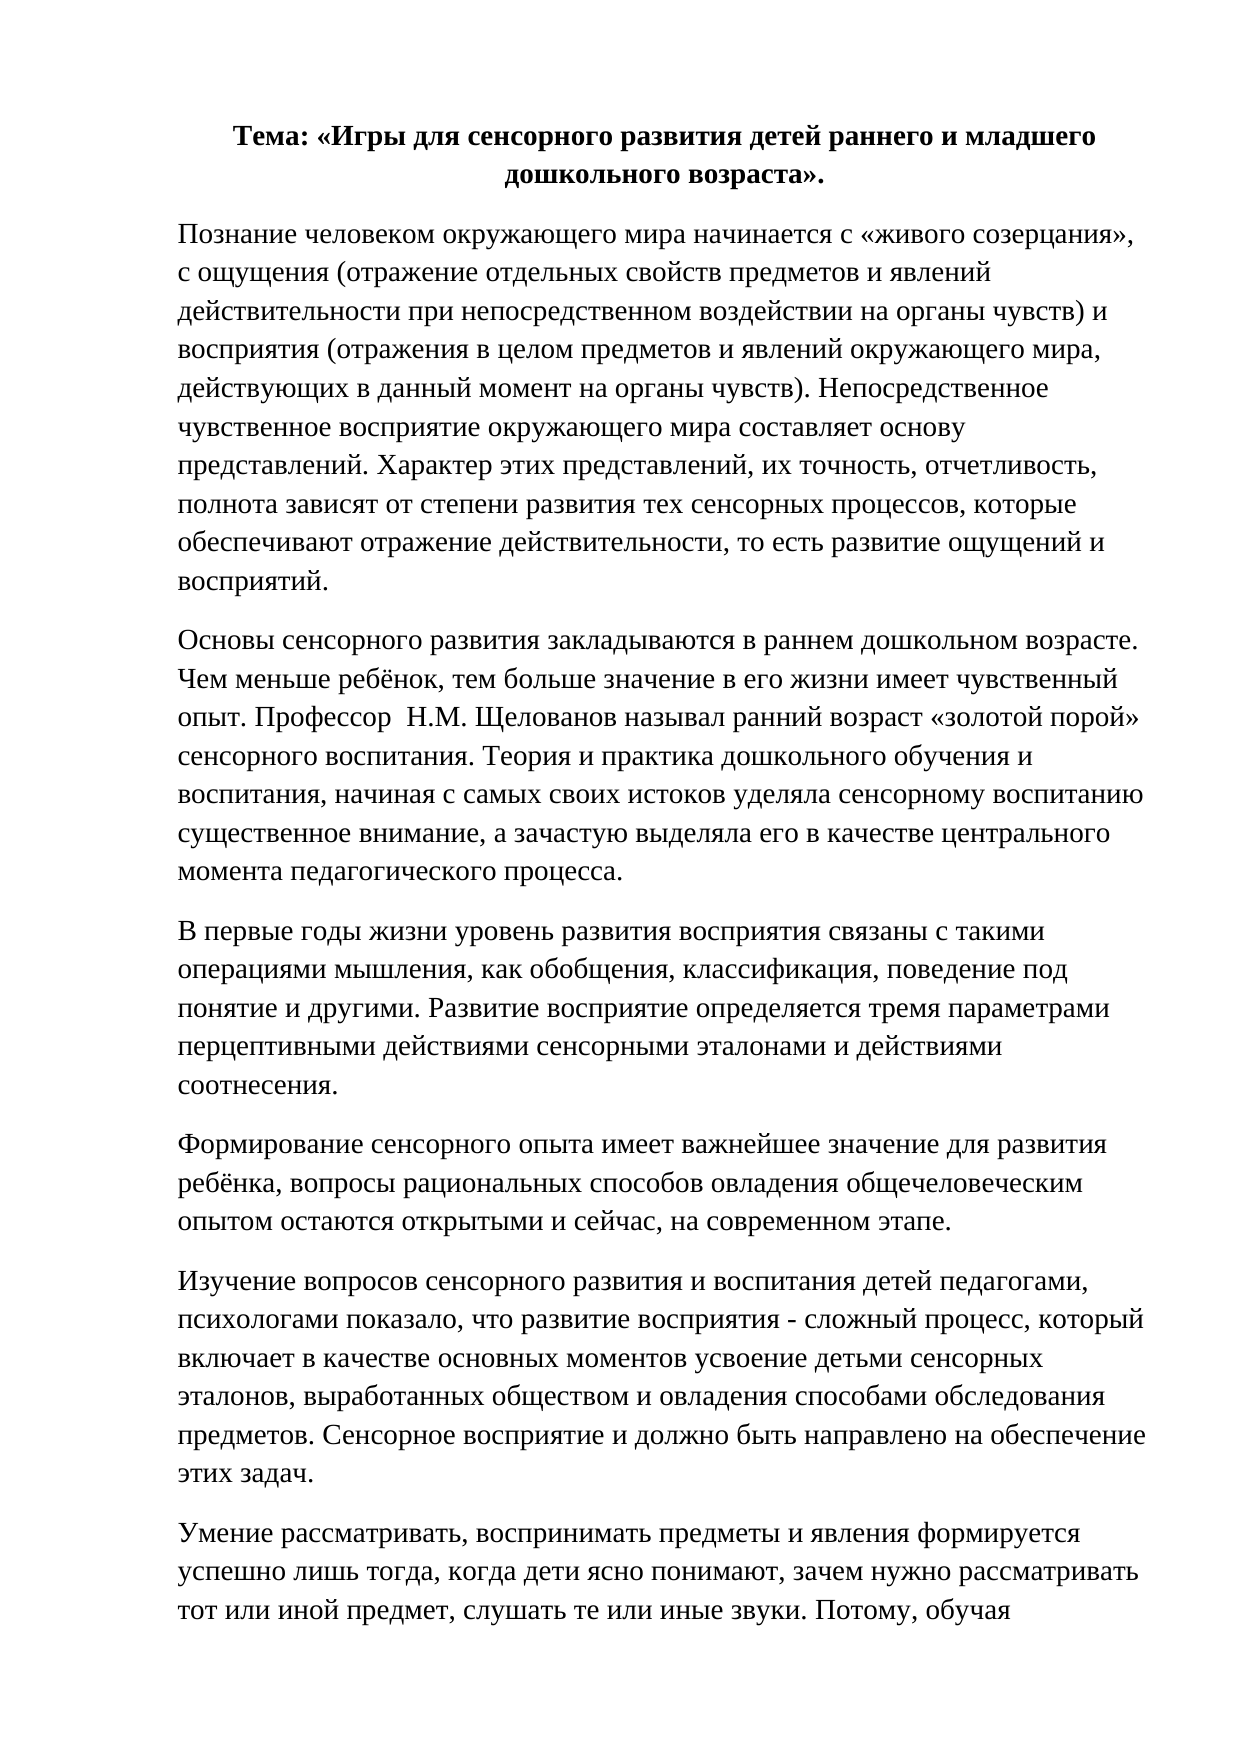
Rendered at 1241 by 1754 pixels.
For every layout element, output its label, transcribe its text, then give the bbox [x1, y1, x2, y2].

text Формирование сенсорного опыта имеет важнейшее значение для развития ребёнка, вопросы рациональных способов овладения общечеловеческим опытом остаются открытыми и сейчас, на современном этапе. [177, 1126, 1152, 1237]
text В первые годы жизни уровень развития восприятия связаны с такими операциями мышления, как обобщения, классификация, поведение под понятие и другими. Развитие восприятие определяется тремя параметрами перцептивными действиями сенсорными эталонами и действиями соотнесения. [177, 913, 1152, 1101]
text Познание человеком окружающего мира начинается с «живого созерцания», с ощущения (отражение отдельных свойств предметов и явлений действительности при непосредственном воздействии на органы чувств) и восприятия (отражения в целом предметов и явлений окружающего мира, действующих в данный момент на органы чувств). Непосредственное чувственное восприятие окружающего мира составляет основу представлений. Характер этих представлений, их точность, отчетливость, полнота зависят от степени развития тех сенсорных процессов, которые обеспечивают отражение действительности, то есть развитие ощущений и восприятий. [177, 216, 1152, 596]
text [177, 1515, 1152, 1626]
text Тема: «Игры для сенсорного развития детей раннего и младшего дошкольного возраста». [177, 118, 1152, 190]
text Изучение вопросов сенсорного развития и воспитания детей педагогами, психологами показало, что развитие восприятия - сложный процесс, который включает в качестве основных моментов усвоение детьми сенсорных эталонов, выработанных обществом и овладения способами обследования предметов. Сенсорное восприятие и должно быть направлено на обеспечение этих задач. [177, 1263, 1152, 1489]
text Основы сенсорного развития закладываются в раннем дошкольном возрасте. Чем меньше ребёнок, тем больше значение в его жизни имеет чувственный опыт. Профессор Н.М. Щелованов называл ранний возраст «золотой порой» сенсорного воспитания. Теория и практика дошкольного обучения и воспитания, начиная с самых своих истоков уделяла сенсорному воспитанию существенное внимание, а зачастую выделяла его в качестве центрального момента педагогического процесса. [177, 622, 1152, 887]
